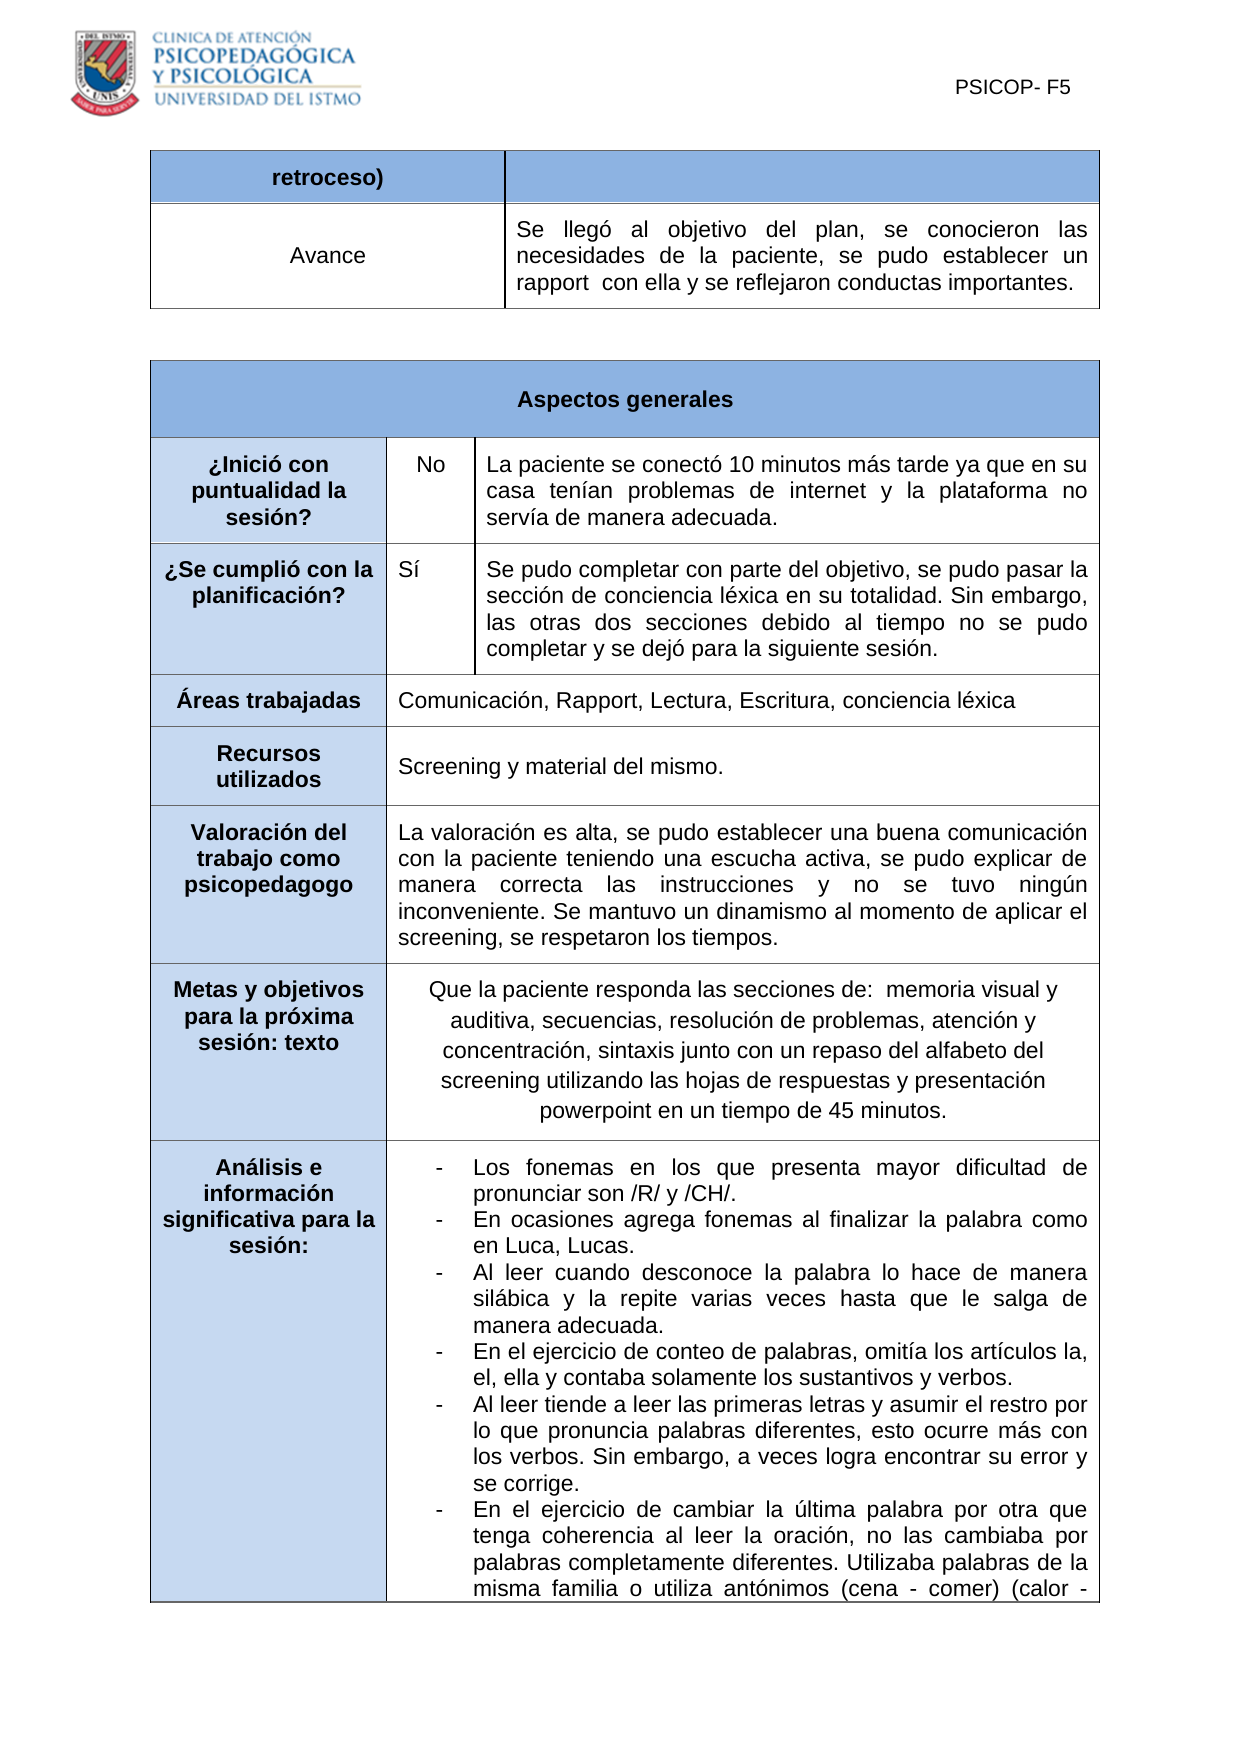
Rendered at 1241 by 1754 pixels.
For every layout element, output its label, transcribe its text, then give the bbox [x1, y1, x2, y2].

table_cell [151, 1141, 386, 1601]
table_cell Sí [387, 544, 474, 674]
table_cell Que la paciente responda las secciones de: memoria visual y auditiva, secuencias, resolución de problemas, atención y concentración, sintaxis junto con un repaso del alfabeto del screening utilizando las hojas de respuestas y presentación powerpoint en un tiempo de 45 minutos. [387, 964, 1099, 1140]
table_header Aspectos generales [151, 361, 1099, 437]
table_cell ¿Inició con puntualidad la sesión? [151, 438, 386, 542]
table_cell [387, 1141, 1099, 1601]
table_cell Se pudo completar con parte del objetivo, se pudo pasar la sección de conciencia léxica en su totalidad. Sin embargo, las otras dos secciones debido al tiempo no se pudo completar y se dejó para la siguiente sesión. [476, 544, 1099, 674]
table_cell ¿Se cumplió con la planificación? [151, 544, 386, 674]
table_cell Metas y objetivos para la próxima sesión: texto [151, 964, 386, 1140]
table_cell Screening y material del mismo. [387, 727, 1099, 805]
table_cell La valoración es alta, se pudo establecer una buena comunicación con la paciente teniendo una escucha activa, se pudo explicar de manera correcta las instrucciones y no se tuvo ningún inconveniente. Se mantuvo un dinamismo al momento de aplicar el screening, se respetaron los tiempos. [387, 806, 1099, 963]
table_cell Avance [151, 204, 504, 307]
table_cell No [387, 438, 474, 542]
table_cell Recursos utilizados [151, 727, 386, 805]
table_cell Valoración del trabajo como psicopedagogo [151, 806, 386, 963]
table_cell Se llegó al objetivo del plan, se conocieron las necesidades de la paciente, se pudo establecer un rapport con ella y se reflejaron conductas importantes. [506, 204, 1099, 307]
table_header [151, 151, 504, 202]
picture [15, 0, 387, 127]
table_cell Áreas trabajadas [151, 675, 386, 726]
table_header ¿Por qué? [506, 151, 1099, 202]
table_cell La paciente se conectó 10 minutos más tarde ya que en su casa tenían problemas de internet y la plataforma no servía de manera adecuada. [476, 438, 1099, 542]
table_cell Comunicación, Rapport, Lectura, Escritura, conciencia léxica [387, 675, 1099, 726]
